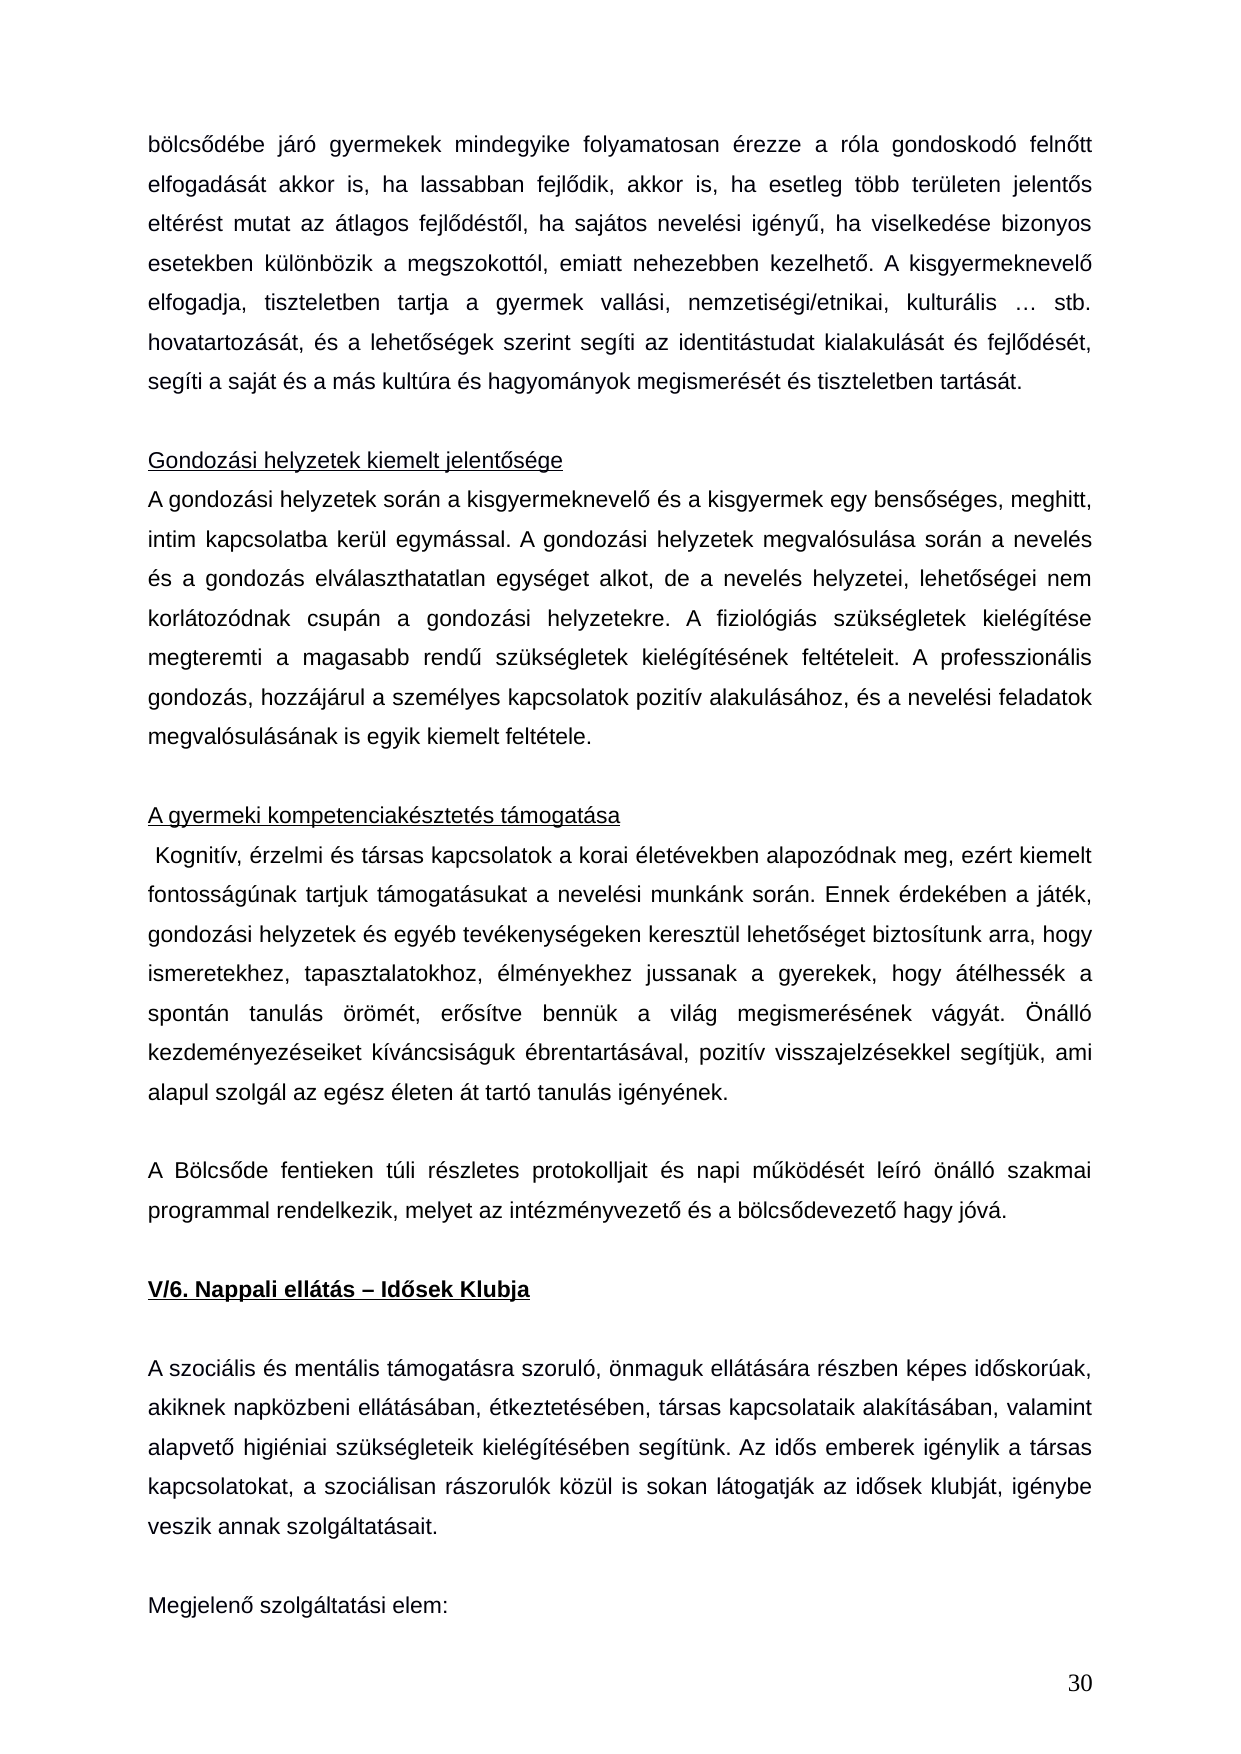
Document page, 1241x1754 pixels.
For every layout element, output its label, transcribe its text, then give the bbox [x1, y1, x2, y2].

text A Bölcsőde fentieken túli részletes protokolljait és napi működését leíró önálló szakmai programmal rendelkezik, melyet az intézményvezető és a bölcsődevezető hagy jóvá. [148, 1157, 1093, 1223]
text A szociális és mentális támogatásra szoruló, önmaguk ellátására részben képes időskorúak, akiknek napközbeni ellátásában, étkeztetésében, társas kapcsolataik alakításában, valamint alapvető higiéniai szükségleteik kielégítésében segítünk. Az idős emberek igénylik a társas kapcsolatokat, a szociálisan rászorulók közül is sokan látogatják az idősek klubját, igénybe veszik annak szolgáltatásait. [148, 1355, 1093, 1539]
text V/6. Nappali ellátás – Idősek Klubja [148, 1276, 1093, 1302]
text A gondozási helyzetek során a kisgyermeknevelő és a kisgyermek egy bensőséges, meghitt, intim kapcsolatba kerül egymással. A gondozási helyzetek megvalósulása során a nevelés és a gondozás elválaszthatatlan egységet alkot, de a nevelés helyzetei, lehetőségei nem korlátozódnak csupán a gondozási helyzetekre. A fiziológiás szükségletek kielégítése megteremti a magasabb rendű szükségletek kielégítésének feltételeit. A professzionális gondozás, hozzájárul a személyes kapcsolatok pozitív alakulásához, és a nevelési feladatok megvalósulásának is egyik kiemelt feltétele. [148, 486, 1093, 749]
text Gondozási helyzetek kiemelt jelentősége [148, 447, 1093, 473]
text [148, 131, 1093, 394]
text Kognitív, érzelmi és társas kapcsolatok a korai életévekben alapozódnak meg, ezért kiemelt fontosságúnak tartjuk támogatásukat a nevelési munkánk során. Ennek érdekében a játék, gondozási helyzetek és egyéb tevékenységeken keresztül lehetőséget biztosítunk arra, hogy ismeretekhez, tapasztalatokhoz, élményekhez jussanak a gyerekek, hogy átélhessék a spontán tanulás örömét, erősítve bennük a világ megismerésének vágyát. Önálló kezdeményezéseiket kíváncsiságuk ébrentartásával, pozitív visszajelzésekkel segítjük, ami alapul szolgál az egész életen át tartó tanulás igényének. [148, 842, 1093, 1105]
text A gyermeki kompetenciakésztetés támogatása [148, 802, 1093, 828]
text Megjelenő szolgáltatási elem: [148, 1592, 1093, 1618]
